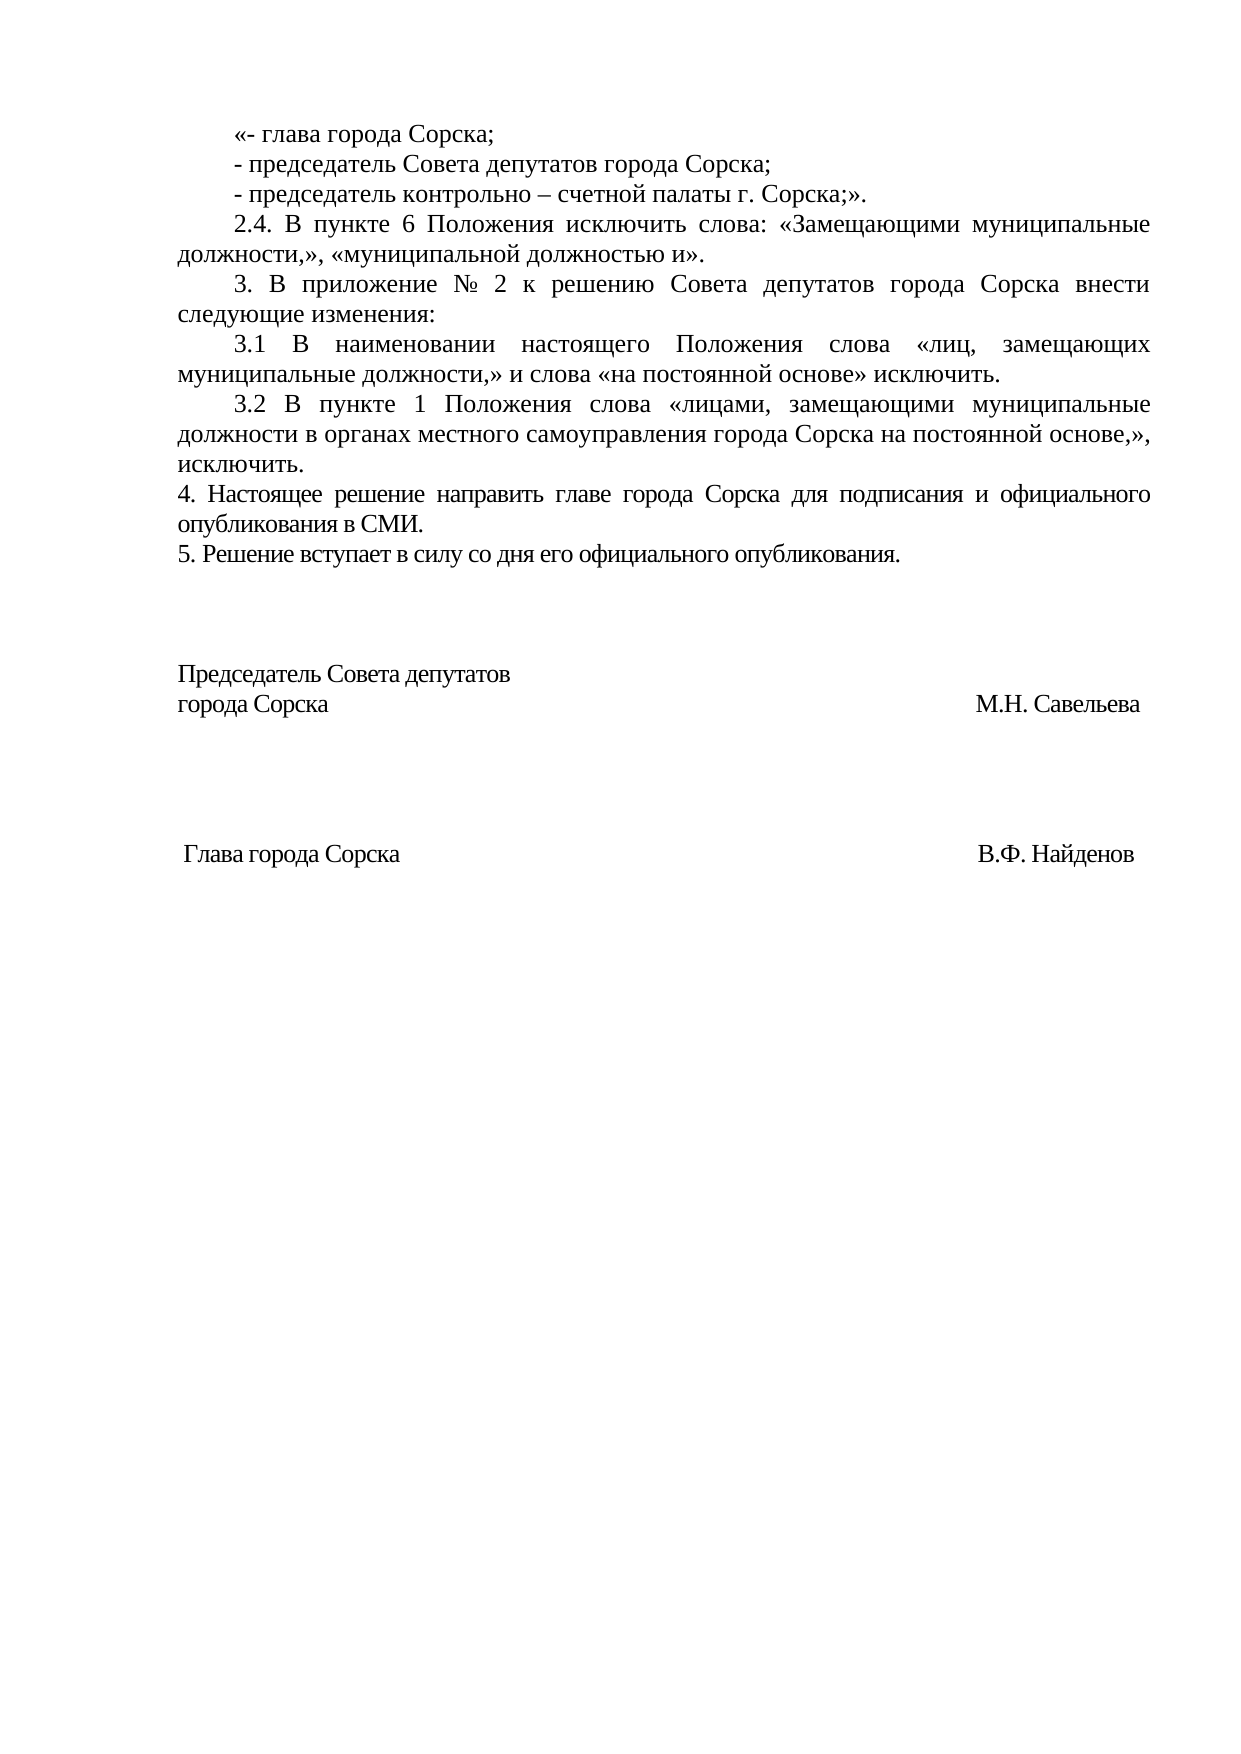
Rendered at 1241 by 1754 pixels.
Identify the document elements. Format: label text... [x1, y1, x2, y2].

text - председатель Совета депутатов города Сорска; [177, 148, 1152, 178]
text 3.1 В наименовании настоящего Положения слова «лиц, замещающих муниципальные должности,» и слова «на постоянной основе» исключить. [177, 328, 1152, 388]
text 5. Решение вступает в силу со дня его официального опубликования. [177, 538, 1152, 568]
text 2.4. В пункте 6 Положения исключить слова: «Замещающими муниципальные должности,», «муниципальной должностью и». [177, 208, 1152, 268]
text 3.2 В пункте 1 Положения слова «лицами, замещающими муниципальные должности в органах местного самоуправления города Сорска на постоянной основе,», исключить. [177, 388, 1152, 478]
list Председатель Совета депутатов [177, 658, 1152, 688]
text 4. Настоящее решение направить главе города Сорска для подписания и официального опубликования в СМИ. [177, 478, 1152, 538]
text 3. В приложение № 2 к решению Совета депутатов города Сорска внести следующие изменения: [177, 268, 1152, 328]
text города Сорска М.Н. Савельева [177, 688, 1152, 718]
text «- глава города Сорска; [177, 118, 1152, 148]
text Глава города Сорска В.Ф. Найденов [177, 838, 1152, 868]
text - председатель контрольно – счетной палаты г. Сорска;». [177, 178, 1152, 208]
